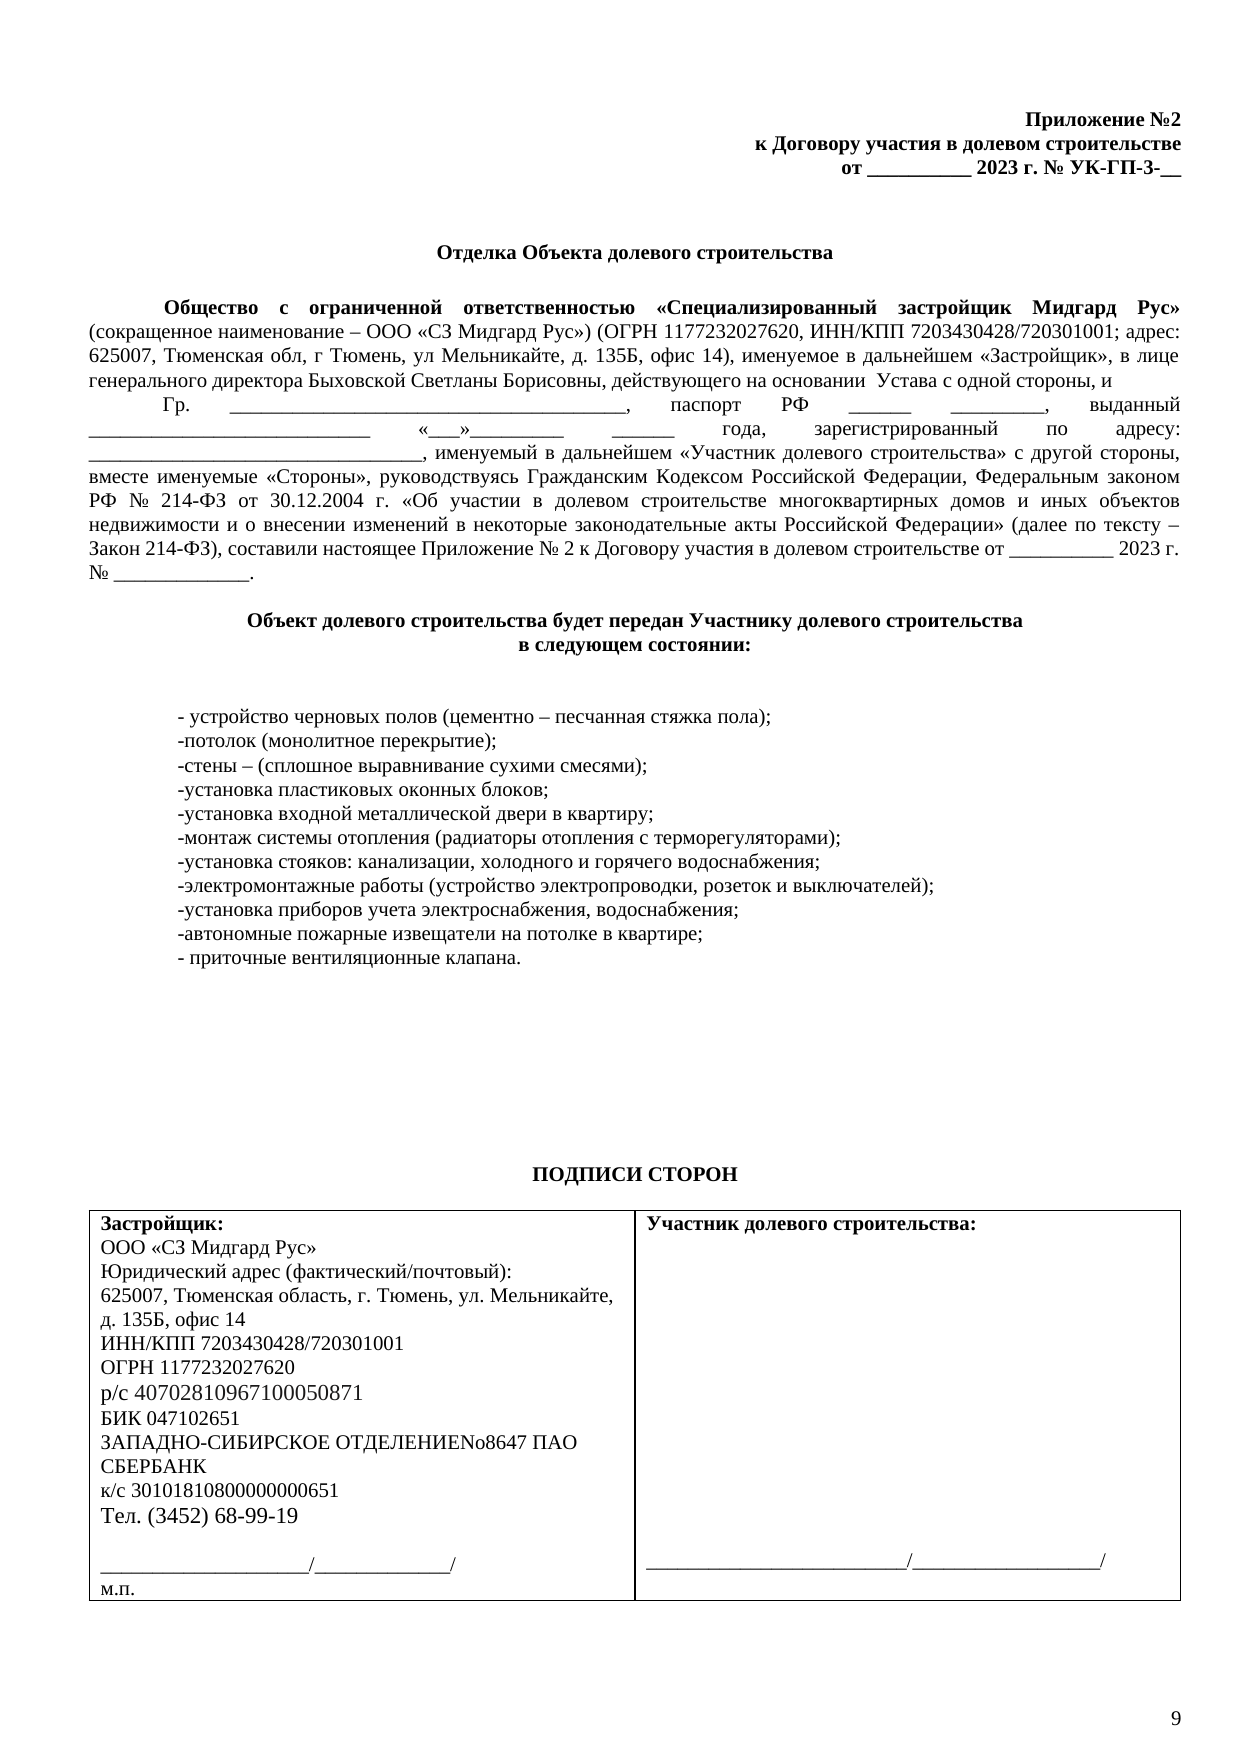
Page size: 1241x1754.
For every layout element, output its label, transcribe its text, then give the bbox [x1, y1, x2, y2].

text -установка стояков: канализации, холодного и горячего водоснабжения; [89, 849, 1181, 873]
text -установка пластиковых оконных блоков; [89, 777, 1181, 801]
table_header Участник долевого строительства: _________________________/__________________/ [636, 1211, 1180, 1600]
table_header Застройщик: ООО «СЗ Мидгард Рус» Юридический адрес (фактический/почтовый): 625007, Тюменская область, г. Тюмень, ул. Мельникайте, д. 135Б, офис 14 ИНН/КПП 7203430428/720301001 ОГРН 1177232027620 р/с 40702810967100050871 БИК 047102651 ЗАПАДНО-СИБИРСКОЕ ОТДЕЛЕНИЕNo8647 ПАО СБЕРБАНК к/с 30101810800000000651 Тел. (3452) 68-99-19 ____________________/_____________/ м.п. [90, 1211, 634, 1600]
text ПОДПИСИ СТОРОН [89, 1162, 1181, 1186]
text Отделка Объекта долевого строительства [89, 236, 1181, 265]
text к Договору участия в долевом строительстве [89, 131, 1181, 155]
text - устройство черновых полов (цементно – песчанная стяжка пола); [89, 704, 1181, 728]
text -стены – (сплошное выравнивание сухими смесями); [89, 752, 1181, 777]
text в следующем состоянии: [89, 632, 1181, 656]
text -монтаж системы отопления (радиаторы отопления с терморегуляторами); [89, 825, 1181, 849]
text Объект долевого строительства будет передан Участнику долевого строительства [89, 608, 1181, 632]
text -потолок (монолитное перекрытие); [89, 728, 1181, 752]
text - приточные вентиляционные клапана. [89, 945, 1181, 969]
text -автономные пожарные извещатели на потолке в квартире; [89, 921, 1181, 945]
text Общество с ограниченной ответственностью «Специализированный застройщик Мидгард Рус» (сокращенное наименование – ООО «СЗ Мидгард Рус») (ОГРН 1177232027620, ИНН/КПП 7203430428/720301001; адрес: 625007, Тюменская обл, г Тюмень, ул Мельникайте, д. 135Б, офис 14), именуемое в дальнейшем «Застройщик», в лице генерального директора Быховской Светланы Борисовны, действующего на основании Устава с одной стороны, и [89, 295, 1181, 392]
text -установка приборов учета электроснабжения, водоснабжения; [89, 897, 1181, 921]
text Гр. ______________________________________, паспорт РФ ______ _________, выданный ___________________________ «___»_________ ______ года, зарегистрированный по адресу: ________________________________, именуемый в дальнейшем «Участник долевого строительства» с другой стороны, вместе именуемые «Стороны», руководствуясь Гражданским Кодексом Российской Федерации, Федеральным законом РФ № 214-ФЗ от 30.12.2004 г. «Об участии в долевом строительстве многоквартирных домов и иных объектов недвижимости и о внесении изменений в некоторые законодательные акты Российской Федерации» (далее по тексту – Закон 214-ФЗ), составили настоящее Приложение № 2 к Договору участия в долевом строительстве от __________ 2023 г. № _____________. [89, 392, 1181, 584]
text -электромонтажные работы (устройство электропроводки, розеток и выключателей); [89, 873, 1181, 897]
text от __________ 2023 г. № УК-ГП-3-__ [89, 155, 1181, 179]
text -установка входной металлической двери в квартиру; [89, 801, 1181, 825]
text Приложение №2 [89, 107, 1181, 131]
